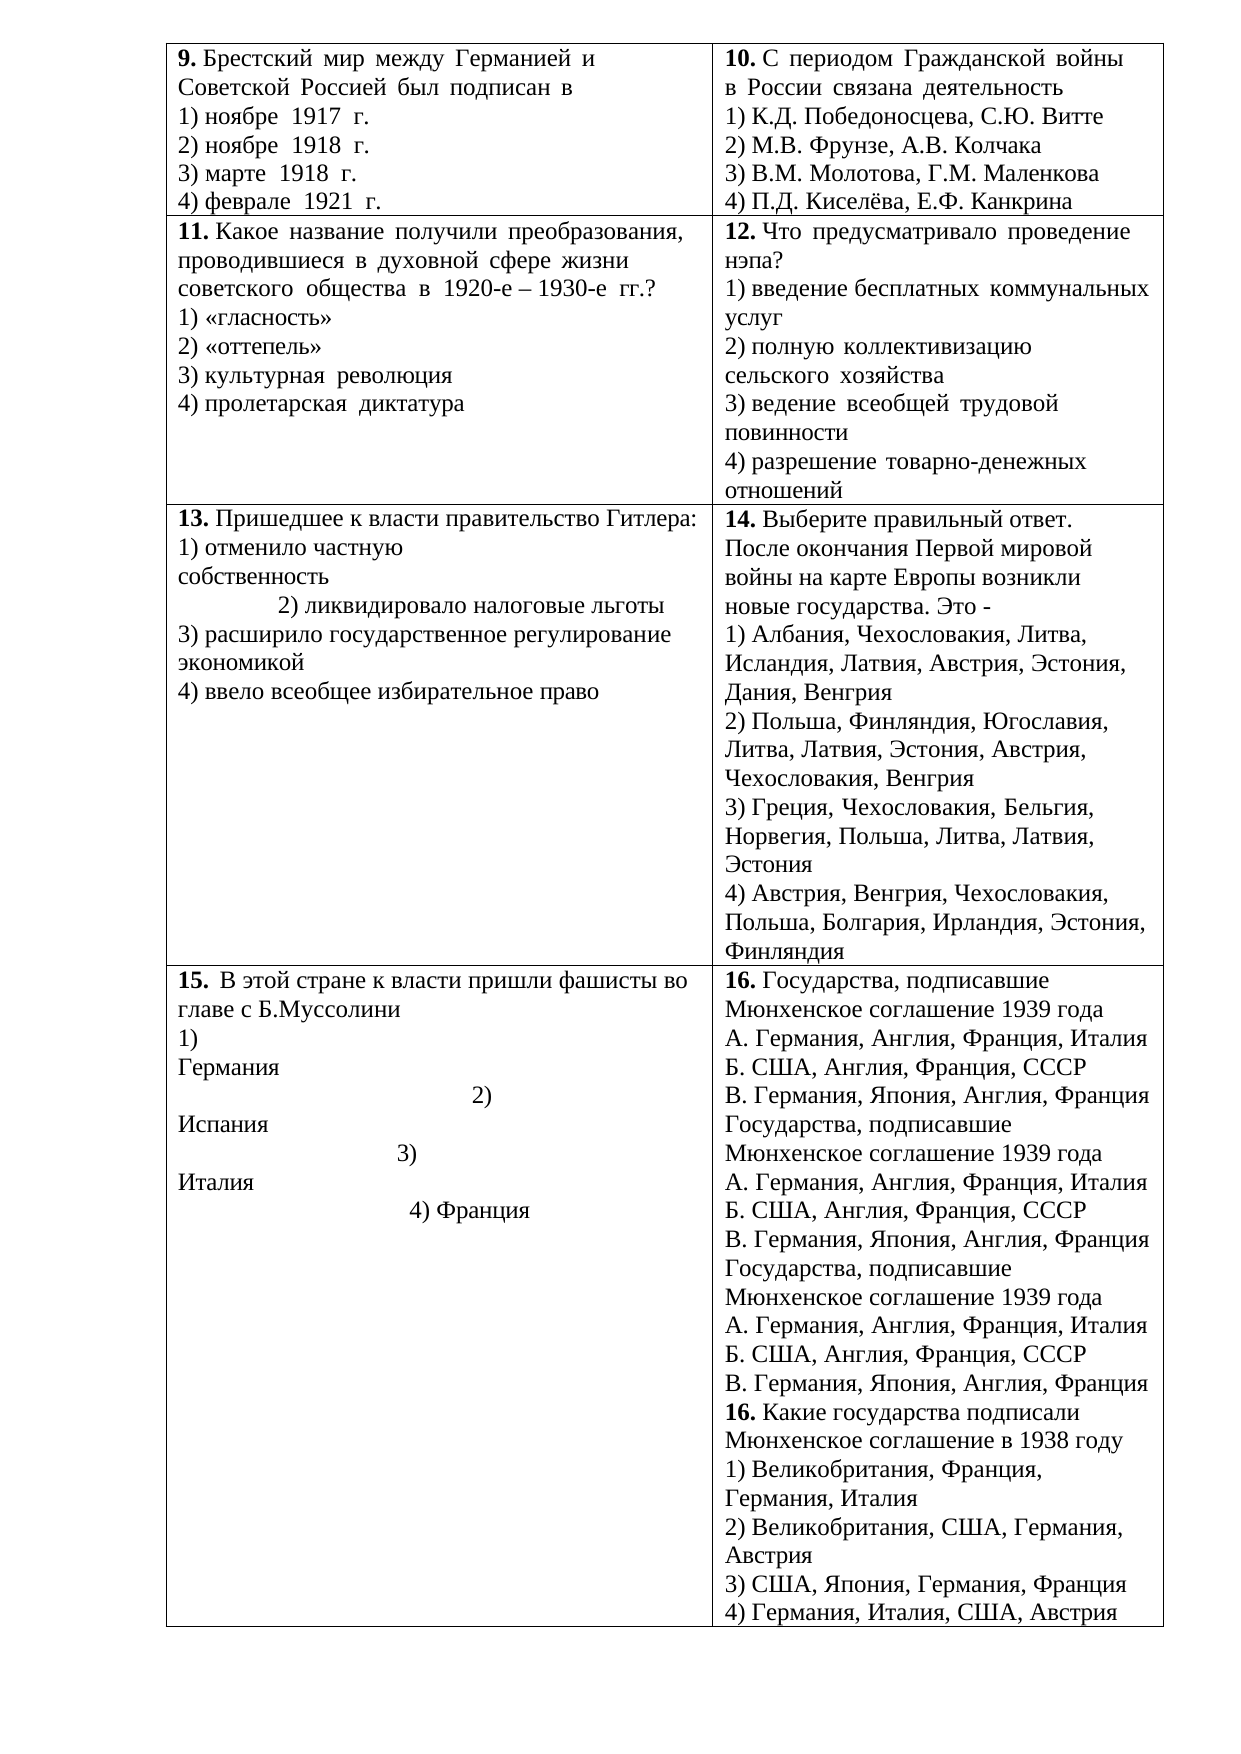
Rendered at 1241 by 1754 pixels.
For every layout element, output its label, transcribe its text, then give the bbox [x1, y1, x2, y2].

table_cell Пришедшее к власти правительство Гитлера: отменило частную собственность ликвидировало налоговые льготы расширило государственное регулирование экономикой ввело всеобщее избирательное право [167, 505, 712, 964]
table_cell 16. Государства, подписавшие Мюнхенское соглашение 1939 года А. Германия, Англия, Франция, Италия Б. США, Англия, Франция, СССР В. Германия, Япония, Англия, Франция Государства, подписавшие Мюнхенское соглашение 1939 года А. Германия, Англия, Франция, Италия Б. США, Англия, Франция, СССР В. Германия, Япония, Англия, Франция Государства, подписавшие Мюнхенское соглашение 1939 года А. Германия, Англия, Франция, Италия Б. США, Англия, Франция, СССР В. Германия, Япония, Англия, Франция 16. Какие государства подписали Мюнхенское соглашение в 1938 году Великобритания, Франция, Германия, Италия Великобритания, США, Германия, Австрия США, Япония, Германия, Франция Германия, Италия, США, Австрия [713, 966, 1163, 1626]
table_cell 12. Что предусматривало проведение нэпа? введение бесплатных коммунальных услуг полную коллективизацию сельского хозяйства ведение всеобщей трудовой повинности разрешение товарно-денежных отношений [713, 216, 1163, 503]
table_cell 15. В этой стране к власти пришли фашисты во главе с Б.Муссолини 1) Германия 2) Испания 3) Италия 4) Франция [167, 966, 712, 1626]
table_cell 14. Выберите правильный ответ. После окончания Первой мировой войны на карте Европы возникли новые государства. Это - Албания, Чехословакия, Литва, Исландия, Латвия, Австрия, Эстония, Дания, Венгрия Польша, Финляндия, Югославия, Литва, Латвия, Эстония, Австрия, Чехословакия, Венгрия Греция, Чехословакия, Бельгия, Норвегия, Польша, Литва, Латвия, Эстония Австрия, Венгрия, Чехословакия, Польша, Болгария, Ирландия, Эстония, Финляндия [713, 505, 1163, 964]
table_header 9. Брестский мир между Германией и Советской Россией был подписан в ноябре 1917 г. ноябре 1918 г. марте 1918 г. феврале 1921 г. [167, 44, 712, 215]
table_cell 11. Какое название получили преобразования, проводившиеся в духовной сфере жизни советского общества в 1920-е – 1930-е гг.? «гласность» «оттепель» культурная революция пролетарская диктатура [167, 216, 712, 503]
table_header 10. С периодом Гражданской войны в России связана деятельность К.Д. Победоносцева, С.Ю. Витте М.В. Фрунзе, А.В. Колчака В.М. Молотова, Г.М. Маленкова П.Д. Киселёва, Е.Ф. Канкрина [713, 44, 1163, 215]
